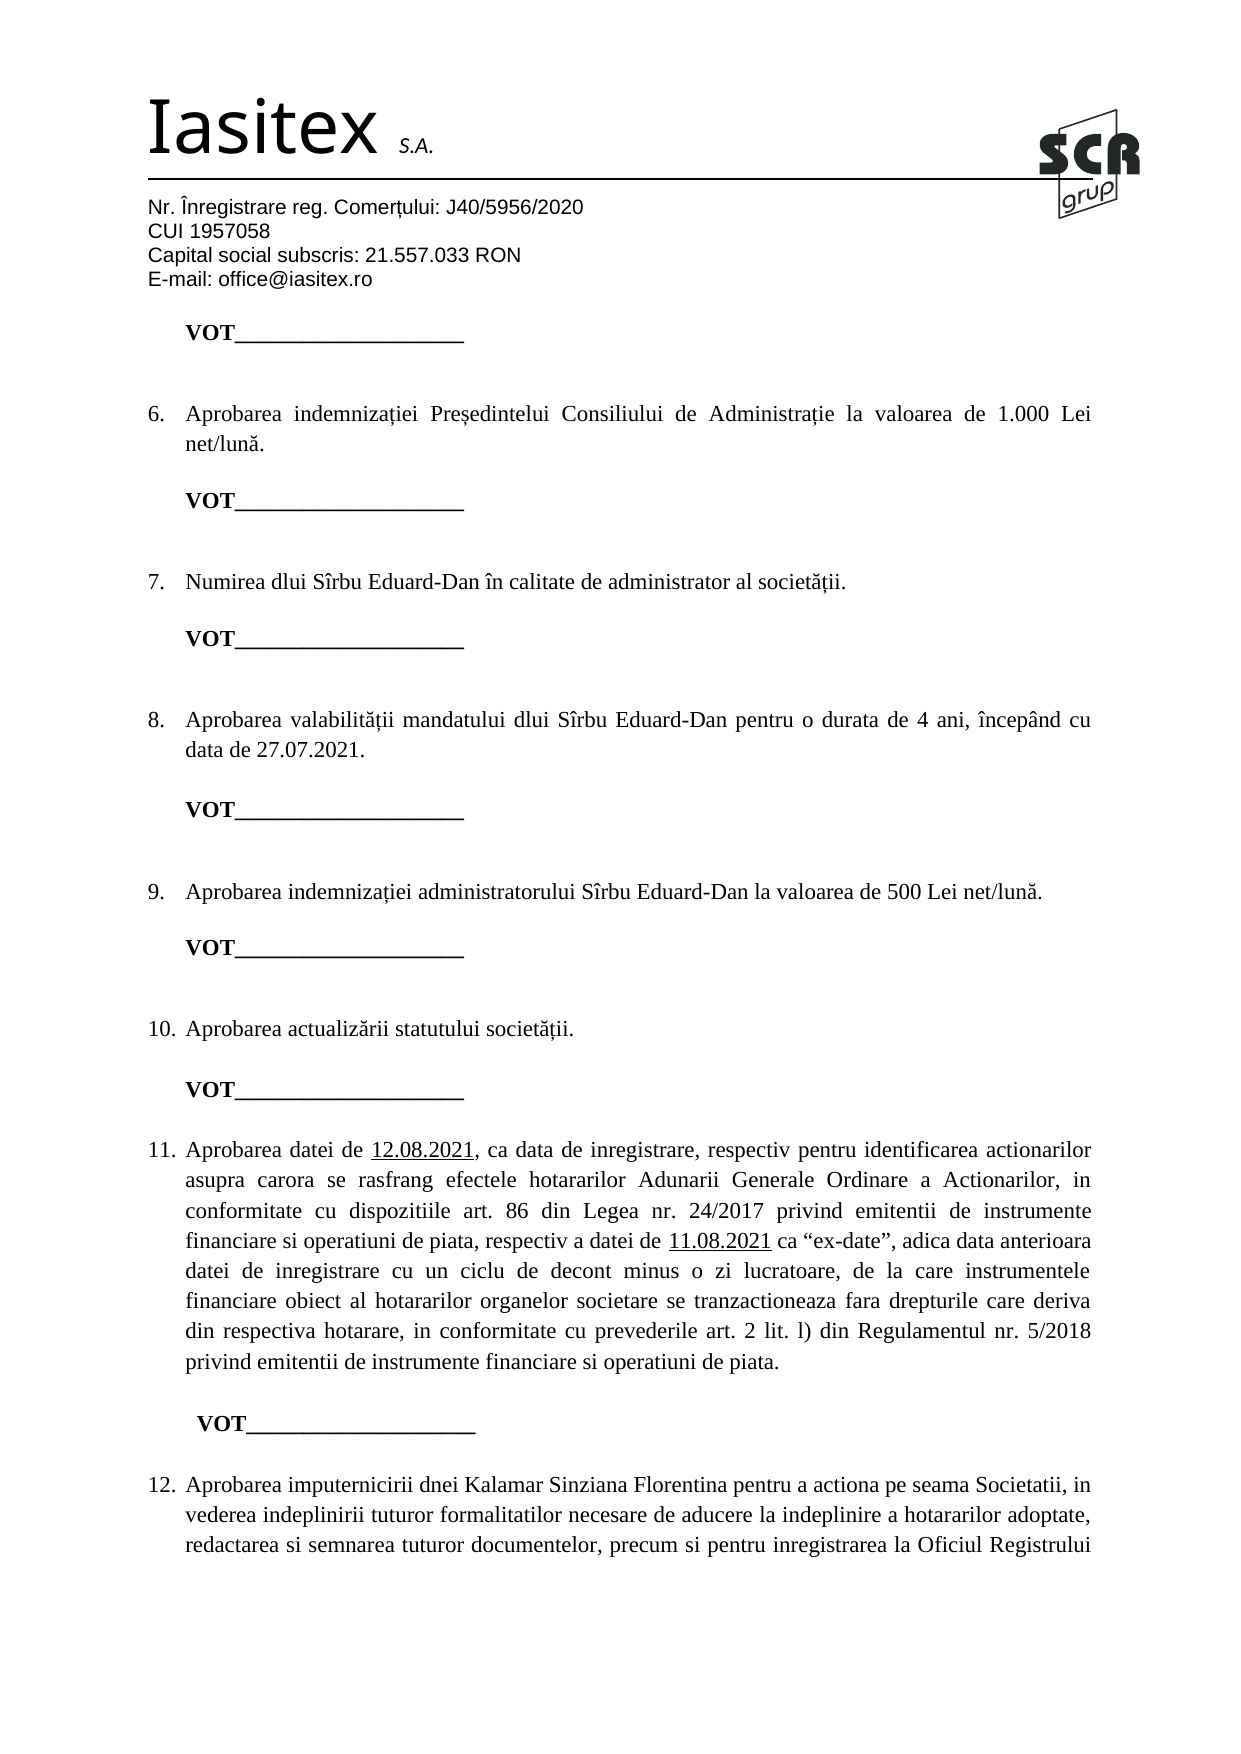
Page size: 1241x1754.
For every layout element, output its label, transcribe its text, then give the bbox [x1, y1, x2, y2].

list Aprobarea indemnizației administratorului Sîrbu Eduard-Dan la valoarea de 500 Lei net/lună. [148, 878, 1093, 904]
list VOT____________________ [185, 487, 1093, 513]
list VOT____________________ [185, 319, 1093, 345]
list VOT____________________ [185, 624, 1093, 651]
list VOT____________________ [185, 1076, 1093, 1102]
list Aprobarea datei de 12.08.2021, ca data de inregistrare, respectiv pentru identificarea actionarilor asupra carora se rasfrang efectele hotararilor Adunarii Generale Ordinare a Actionarilor, in conformitate cu dispozitiile art. 86 din Legea nr. 24/2017 privind emitentii de instrumente financiare si operatiuni de piata, respectiv a datei de 11.08.2021 ca “ex-date”, adica data anterioara datei de inregistrare cu un ciclu de decont minus o zi lucratoare, de la care instrumentele financiare obiect al hotararilor organelor societare se tranzactioneaza fara drepturile care deriva din respectiva hotarare, in conformitate cu prevederile art. 2 lit. l) din Regulamentul nr. 5/2018 privind emitentii de instrumente financiare si operatiuni de piata. [148, 1136, 1093, 1374]
list Aprobarea indemnizației Președintelui Consiliului de Administrație la valoarea de 1.000 Lei net/lună. [148, 400, 1093, 457]
list VOT____________________ [185, 796, 1093, 823]
list Aprobarea valabilității mandatului dlui Sîrbu Eduard-Dan pentru o durata de 4 ani, începând cu data de 27.07.2021. [148, 706, 1093, 762]
list Numirea dlui Sîrbu Eduard-Dan în calitate de administrator al societății. [148, 568, 1093, 594]
list VOT____________________ [185, 1410, 1093, 1437]
list Aprobarea actualizării statutului societății. [148, 1016, 1093, 1042]
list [148, 1471, 1093, 1557]
list VOT____________________ [185, 934, 1093, 961]
